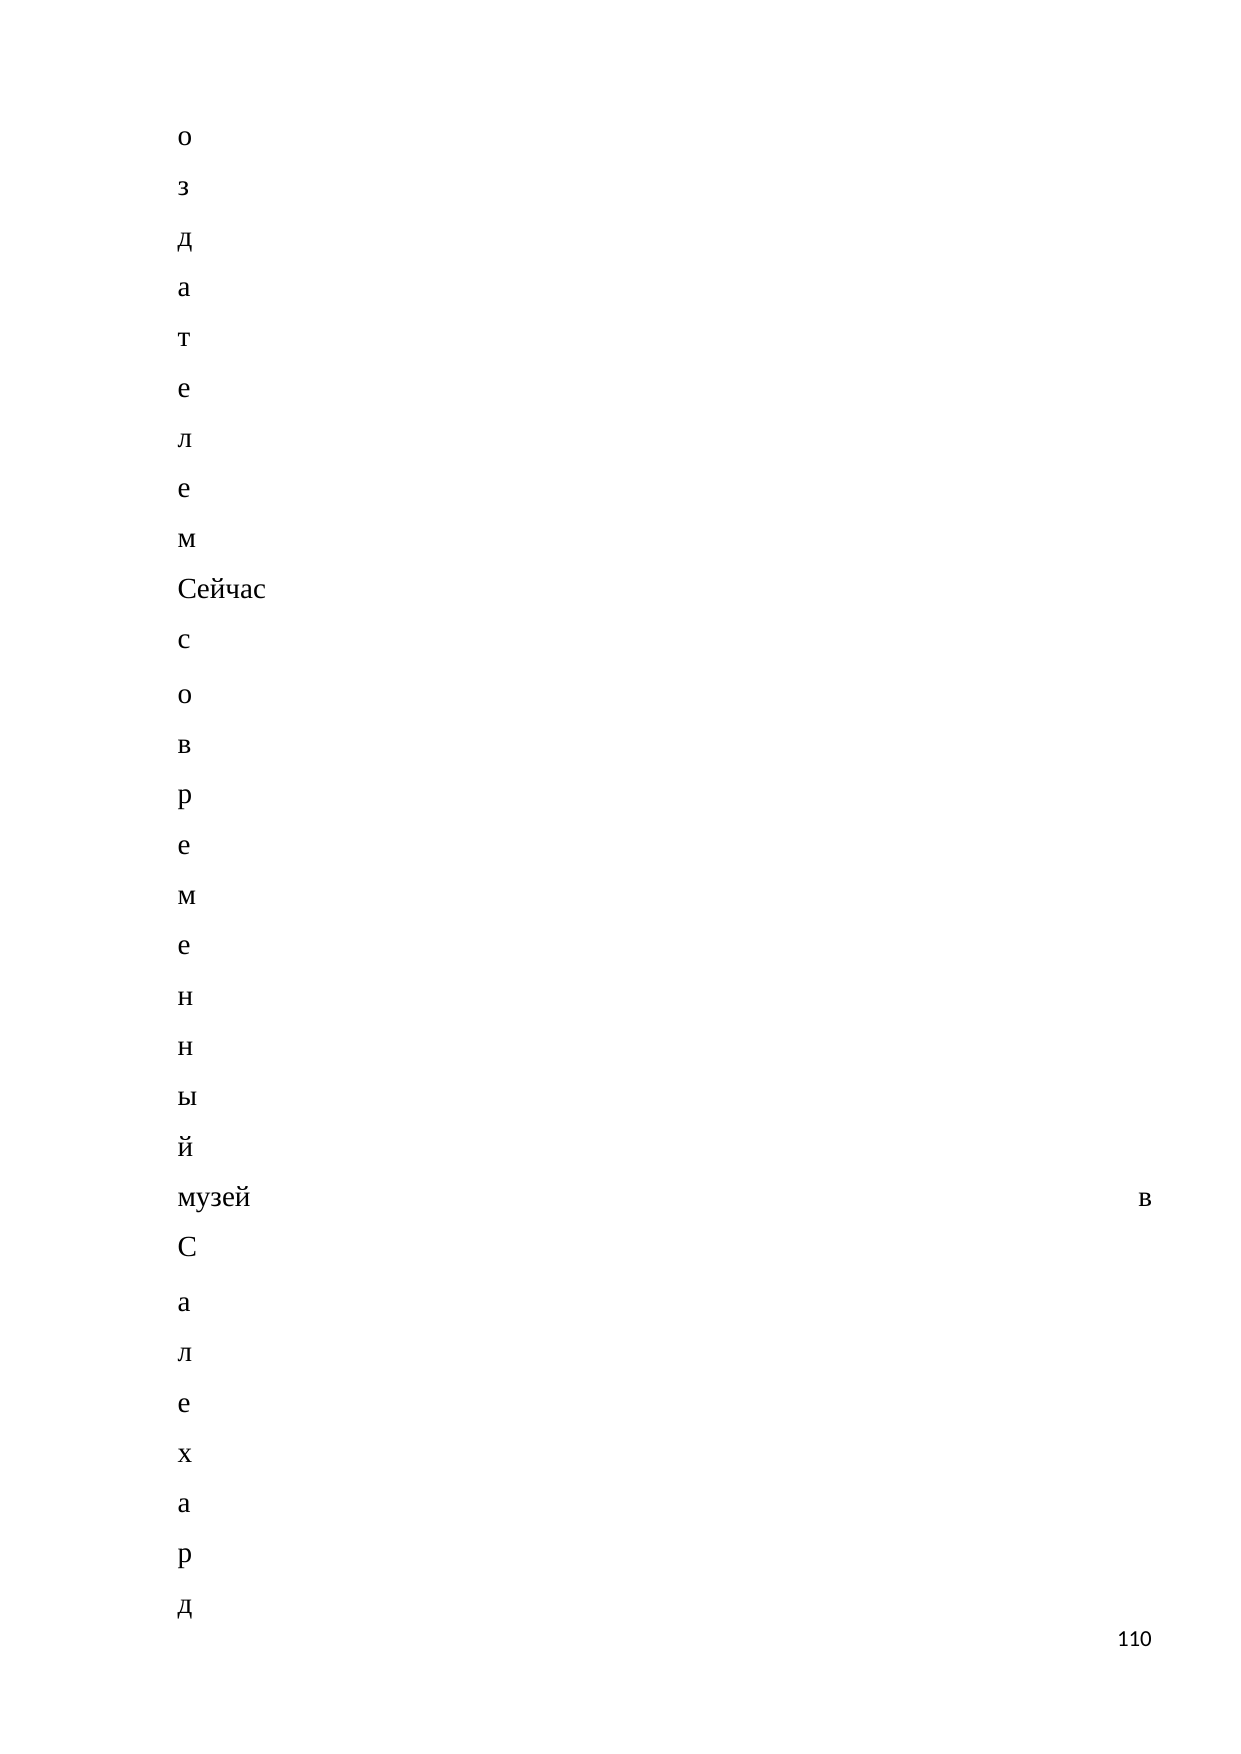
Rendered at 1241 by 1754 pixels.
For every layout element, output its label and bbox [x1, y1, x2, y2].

text [177, 118, 1152, 1619]
